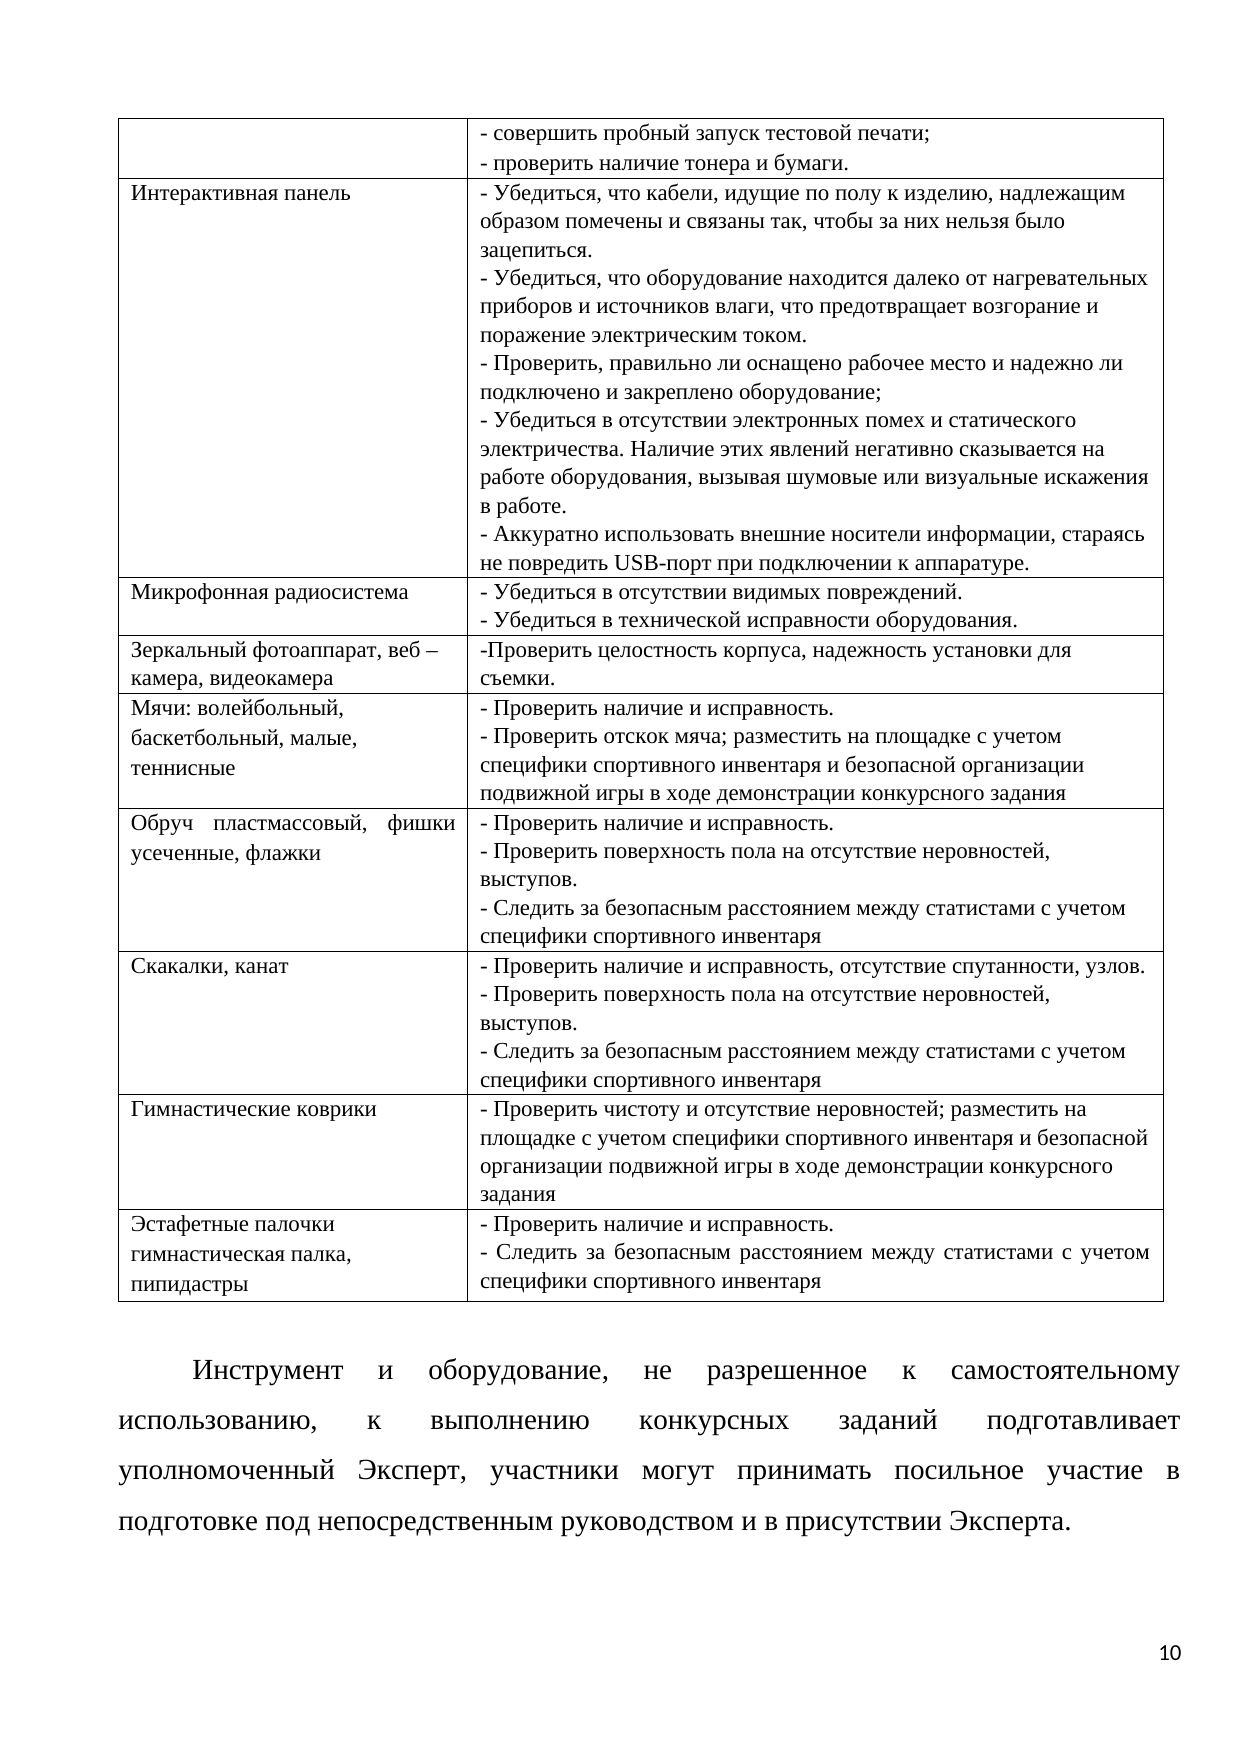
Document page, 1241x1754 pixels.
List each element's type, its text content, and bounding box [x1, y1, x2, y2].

table_cell Эстафетные палочки гимнастическая палка, пипидастры [119, 1210, 467, 1301]
table_cell Обруч пластмассовый, фишки усеченные, флажки [119, 809, 467, 951]
table_cell Скакалки, канат [119, 952, 467, 1094]
table_cell - Проверить наличие и исправность. - Проверить отскок мяча; разместить на площадке с учетом специфики спортивного инвентаря и безопасной организации подвижной игры в ходе демонстрации конкурсного задания [468, 694, 1163, 808]
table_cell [119, 119, 467, 178]
table_cell -Проверить целостность корпуса, надежность установки для съемки. [468, 636, 1163, 693]
table_cell - Проверить наличие и исправность, отсутствие спутанности, узлов. - Проверить поверхность пола на отсутствие неровностей, выступов. - Следить за безопасным расстоянием между статистами с учетом специфики спортивного инвентаря [468, 952, 1163, 1094]
table_cell Интерактивная панель [119, 179, 467, 577]
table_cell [468, 119, 1163, 178]
table_cell - Проверить наличие и исправность. - Проверить поверхность пола на отсутствие неровностей, выступов. - Следить за безопасным расстоянием между статистами с учетом специфики спортивного инвентаря [468, 809, 1163, 951]
table_cell Гимнастические коврики [119, 1095, 467, 1209]
table_cell Зеркальный фотоаппарат, веб – камера, видеокамера [119, 636, 467, 693]
table_cell Мячи: волейбольный, баскетбольный, малые, теннисные [119, 694, 467, 808]
table_cell Микрофонная радиосистема [119, 578, 467, 635]
table_cell - Проверить наличие и исправность. - Следить за безопасным расстоянием между статистами с учетом специфики спортивного инвентаря [468, 1210, 1163, 1301]
table_cell - Проверить чистоту и отсутствие неровностей; разместить на площадке с учетом специфики спортивного инвентаря и безопасной организации подвижной игры в ходе демонстрации конкурсного задания [468, 1095, 1163, 1209]
table_cell - Убедиться, что кабели, идущие по полу к изделию, надлежащим образом помечены и связаны так, чтобы за них нельзя было зацепиться. - Убедиться, что оборудование находится далеко от нагревательных приборов и источников влаги, что предотвращает возгорание и поражение электрическим током. - Проверить, правильно ли оснащено рабочее место и надежно ли подключено и закреплено оборудование; - Убедиться в отсутствии электронных помех и статического электричества. Наличие этих явлений негативно сказывается на работе оборудования, вызывая шумовые или визуальные искажения в работе. - Аккуратно использовать внешние носители информации, стараясь не повредить USB-порт при подключении к аппаратуре. [468, 179, 1163, 577]
text Инструмент и оборудование, не разрешенное к самостоятельному использованию, к выполнению конкурсных заданий подготавливает уполномоченный Эксперт, участники могут принимать посильное участие в подготовке под непосредственным руководством и в присутствии Эксперта. [118, 1352, 1181, 1536]
table_cell - Убедиться в отсутствии видимых повреждений. - Убедиться в технической исправности оборудования. [468, 578, 1163, 635]
